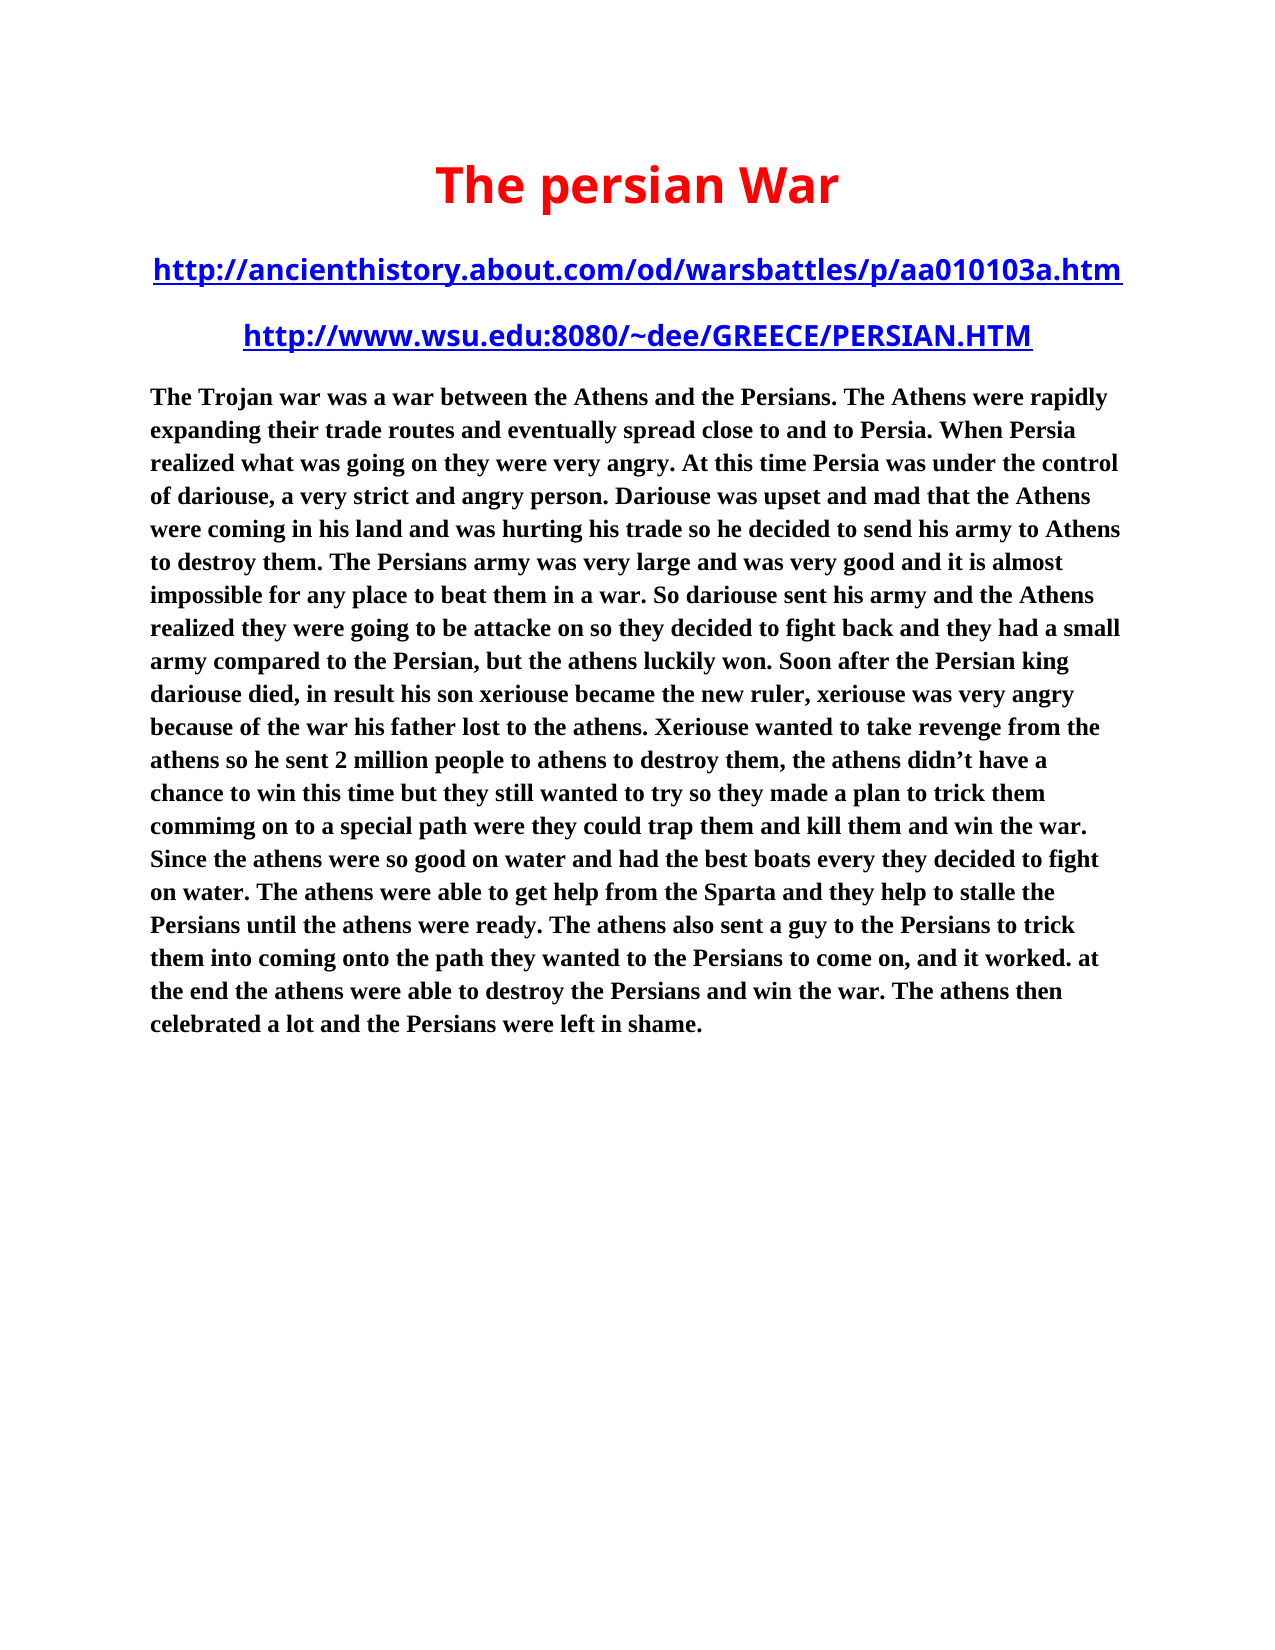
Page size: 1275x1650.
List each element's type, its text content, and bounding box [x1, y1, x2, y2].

text http://www.wsu.edu:8080/~dee/GREECE/PERSIAN.HTM [150, 316, 1125, 355]
text The Trojan war was a war between the Athens and the Persians. The Athens were rapidly expanding their trade routes and eventually spread close to and to Persia. When Persia realized what was going on they were very angry. At this time Persia was under the control of dariouse, a very strict and angry person. Dariouse was upset and mad that the Athens were coming in his land and was hurting his trade so he decided to send his army to Athens to destroy them. The Persians army was very large and was very good and it is almost impossible for any place to beat them in a war. So dariouse sent his army and the Athens realized they were going to be attacke on so they decided to fight back and they had a small army compared to the Persian, but the athens luckily won. Soon after the Persian king dariouse died, in result his son xeriouse became the new ruler, xeriouse was very angry because of the war his father lost to the athens. Xeriouse wanted to take revenge from the athens so he sent 2 million people to athens to destroy them, the athens didn’t have a chance to win this time but they still wanted to try so they made a plan to trick them commimg on to a special path were they could trap them and kill them and win the war. Since the athens were so good on water and had the best boats every they decided to fight on water. The athens were able to get help from the Sparta and they help to stalle the Persians until the athens were ready. The athens also sent a guy to the Persians to trick them into coming onto the path they wanted to the Persians to come on, and it worked. at the end the athens were able to destroy the Persians and win the war. The athens then celebrated a lot and the Persians were left in shame. [150, 382, 1125, 1038]
text http://ancienthistory.about.com/od/warsbattles/p/aa010103a.htm [150, 249, 1125, 289]
text The persian War [150, 150, 1125, 218]
